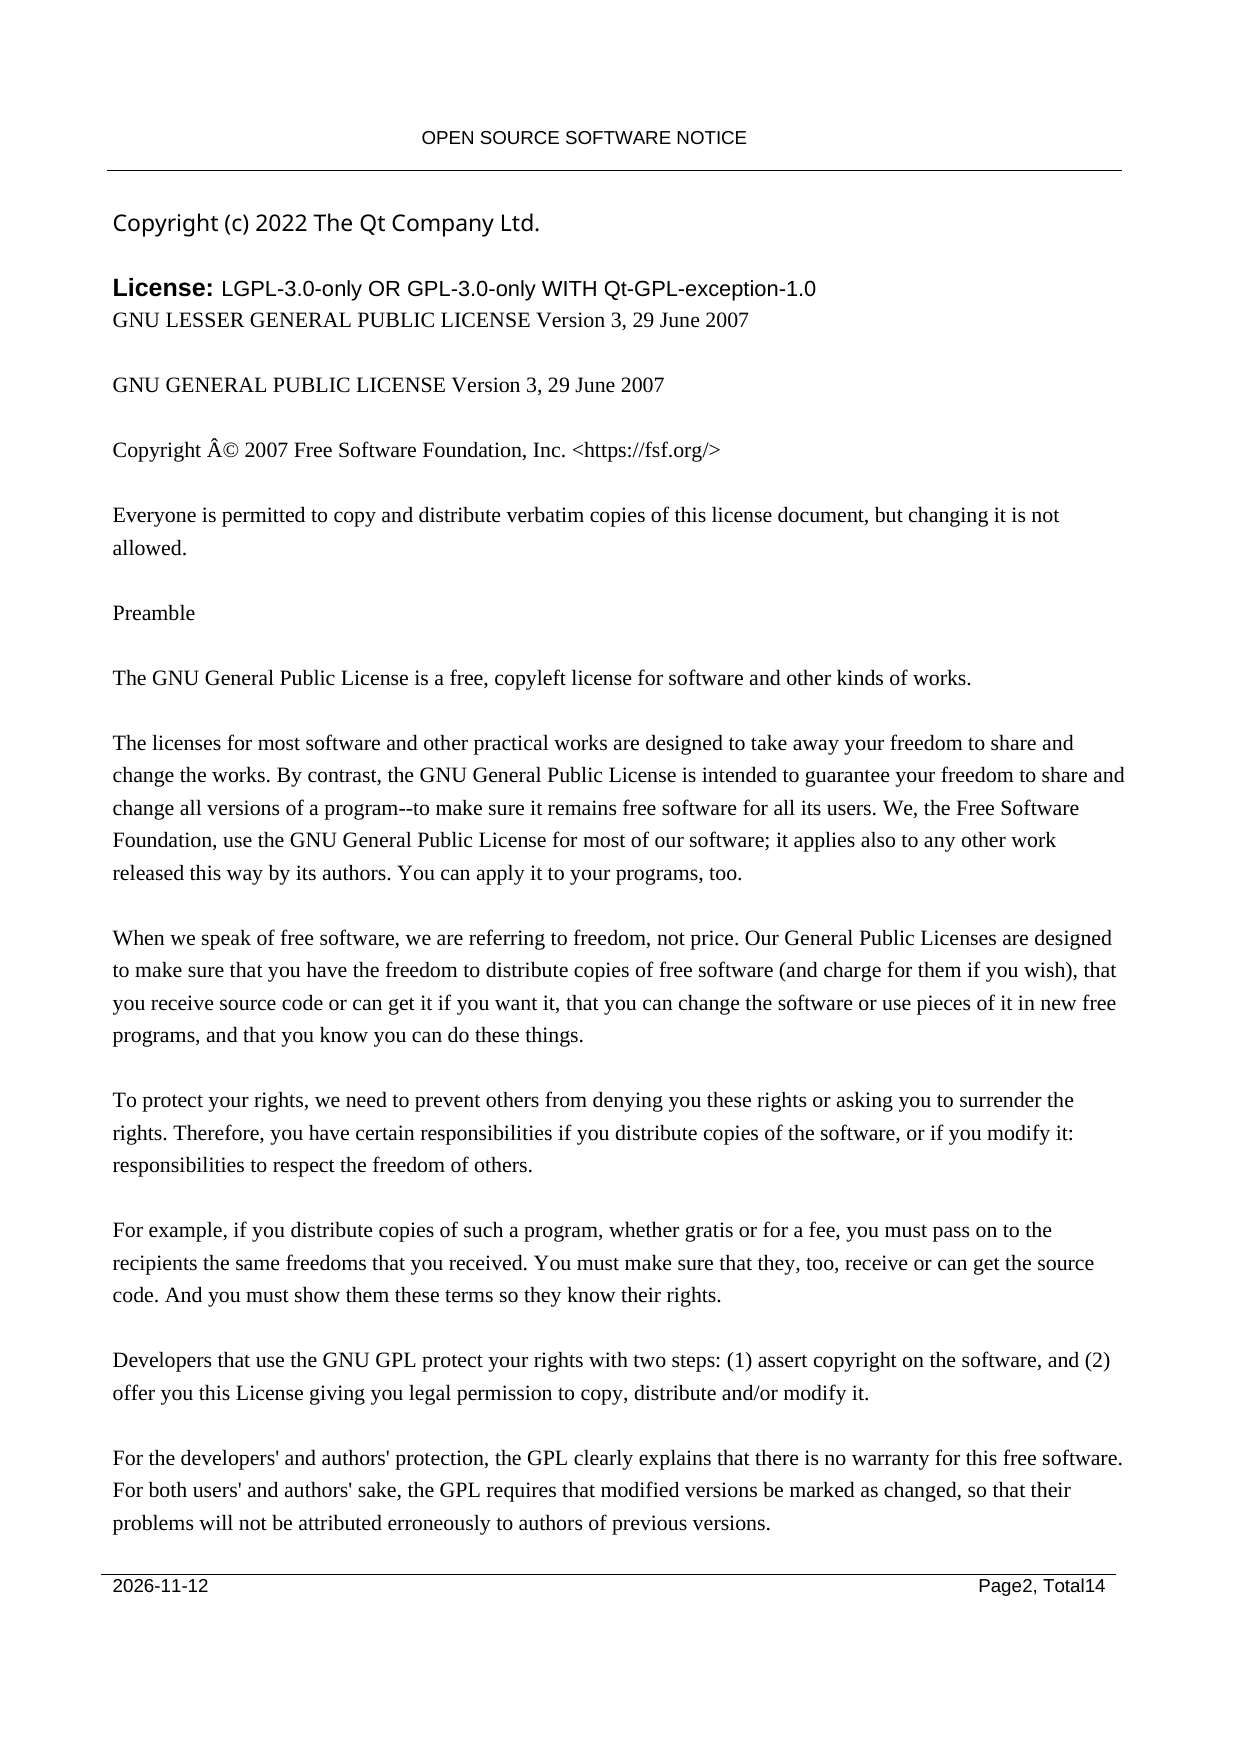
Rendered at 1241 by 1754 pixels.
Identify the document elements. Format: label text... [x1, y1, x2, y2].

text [112, 206, 1128, 271]
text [112, 304, 1128, 1539]
text License: LGPL-3.0-only OR GPL-3.0-only WITH Qt-GPL-exception-1.0 [112, 271, 1128, 304]
